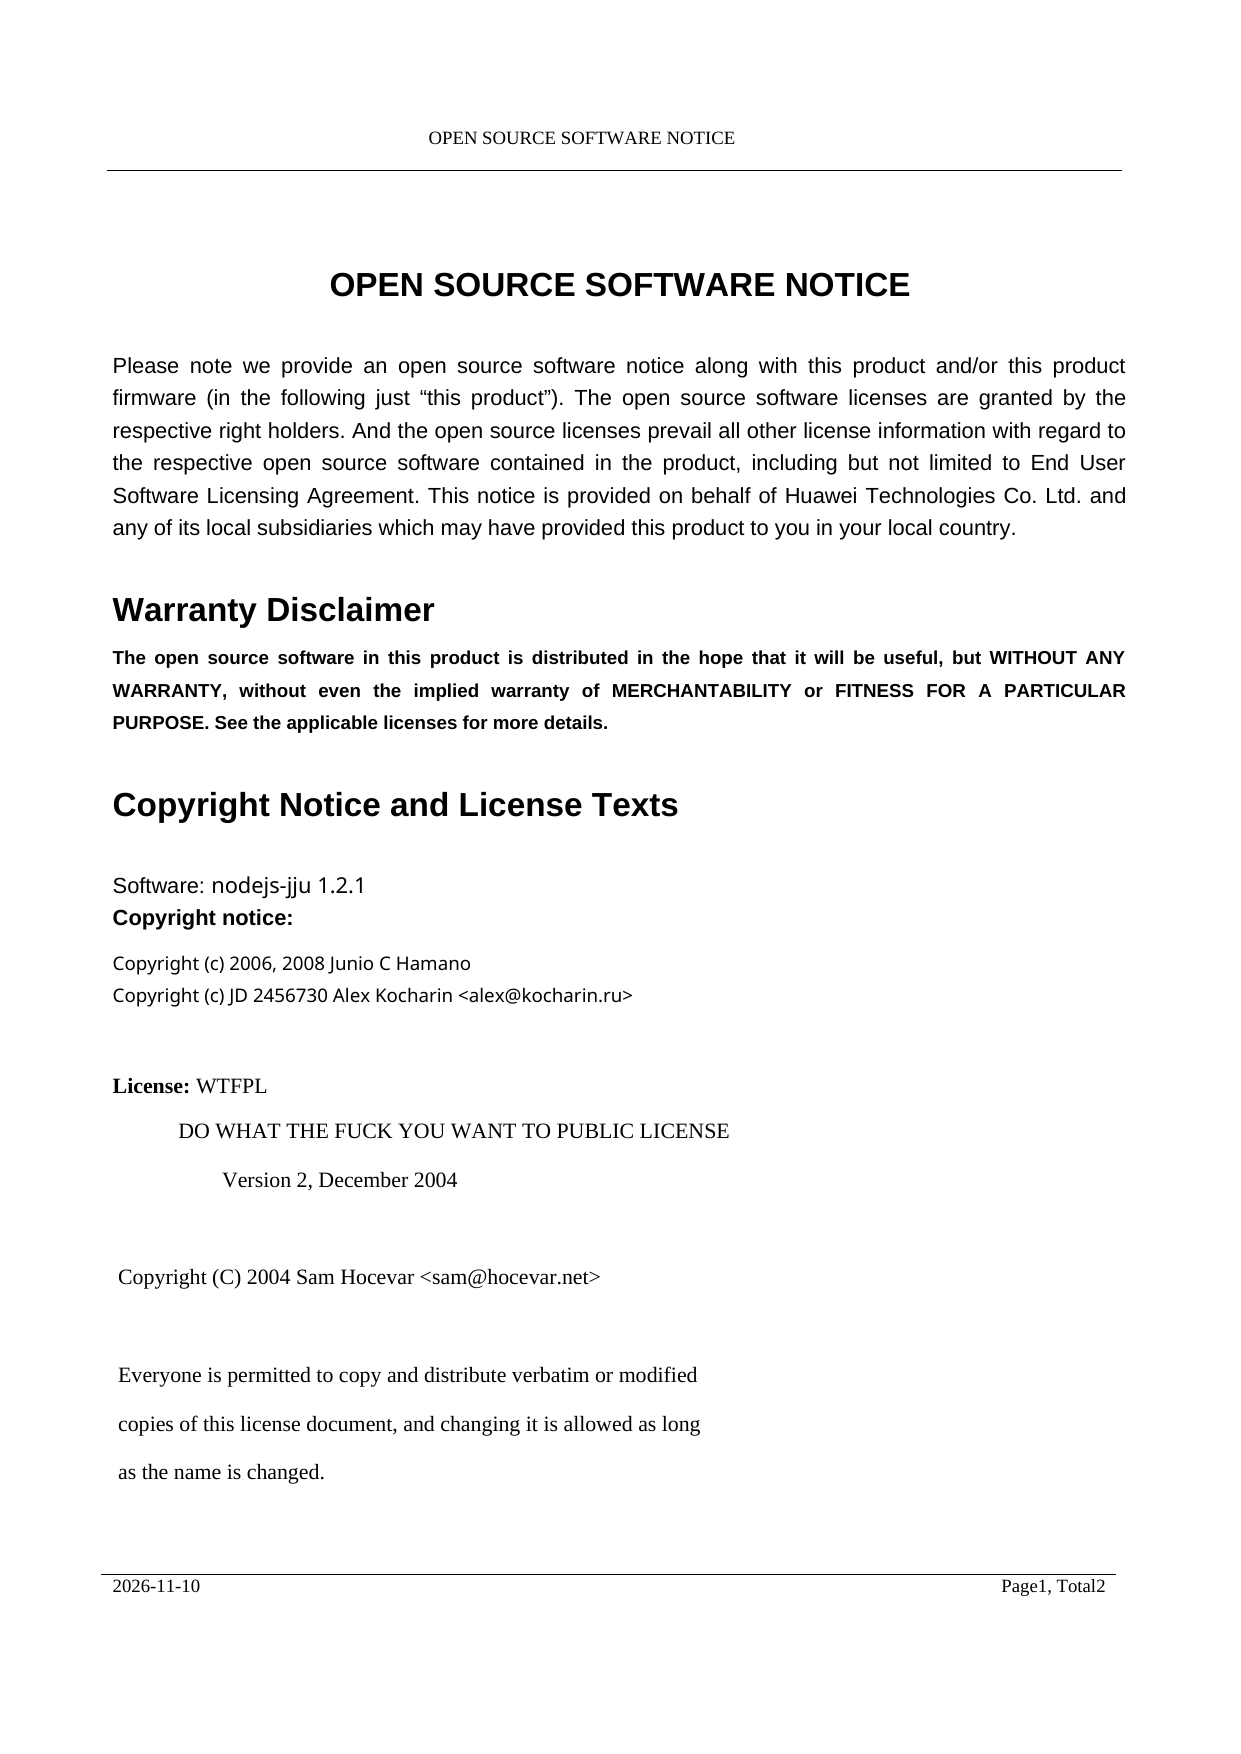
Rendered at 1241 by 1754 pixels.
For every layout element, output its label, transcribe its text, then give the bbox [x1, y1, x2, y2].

text OPEN SOURCE SOFTWARE NOTICE [112, 251, 1128, 316]
text License: WTFPL [112, 1069, 1128, 1102]
text Copyright (c) 2006, 2008 Junio C Hamano [112, 947, 1128, 979]
text The open source software in this product is distributed in the hope that it will be useful, but WITHOUT ANY WARRANTY, without even the implied warranty of MERCHANTABILITY or FITNESS FOR A PARTICULAR PURPOSE. See the applicable licenses for more details. [112, 641, 1128, 739]
text Please note we provide an open source software notice along with this product and/or this product firmware (in the following just “this product”). The open source software licenses are granted by the respective right holders. And the open source licenses prevail all other license information with regard to the respective open source software contained in the product, including but not limited to End User Software Licensing Agreement. This notice is provided on behalf of Huawei Technologies Co. Ltd. and any of its local subsidiaries which may have provided this product to you in your local country. [112, 349, 1128, 544]
text Copyright notice: [112, 901, 1128, 934]
text Warranty Disclaimer [112, 576, 1128, 641]
text Software: nodejs-jju 1.2.1 [112, 869, 1128, 901]
text Copyright Notice and License Texts [112, 771, 1128, 836]
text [112, 1114, 1128, 1488]
text Copyright (c) JD 2456730 Alex Kocharin <alex@kocharin.ru> [112, 979, 1128, 1012]
